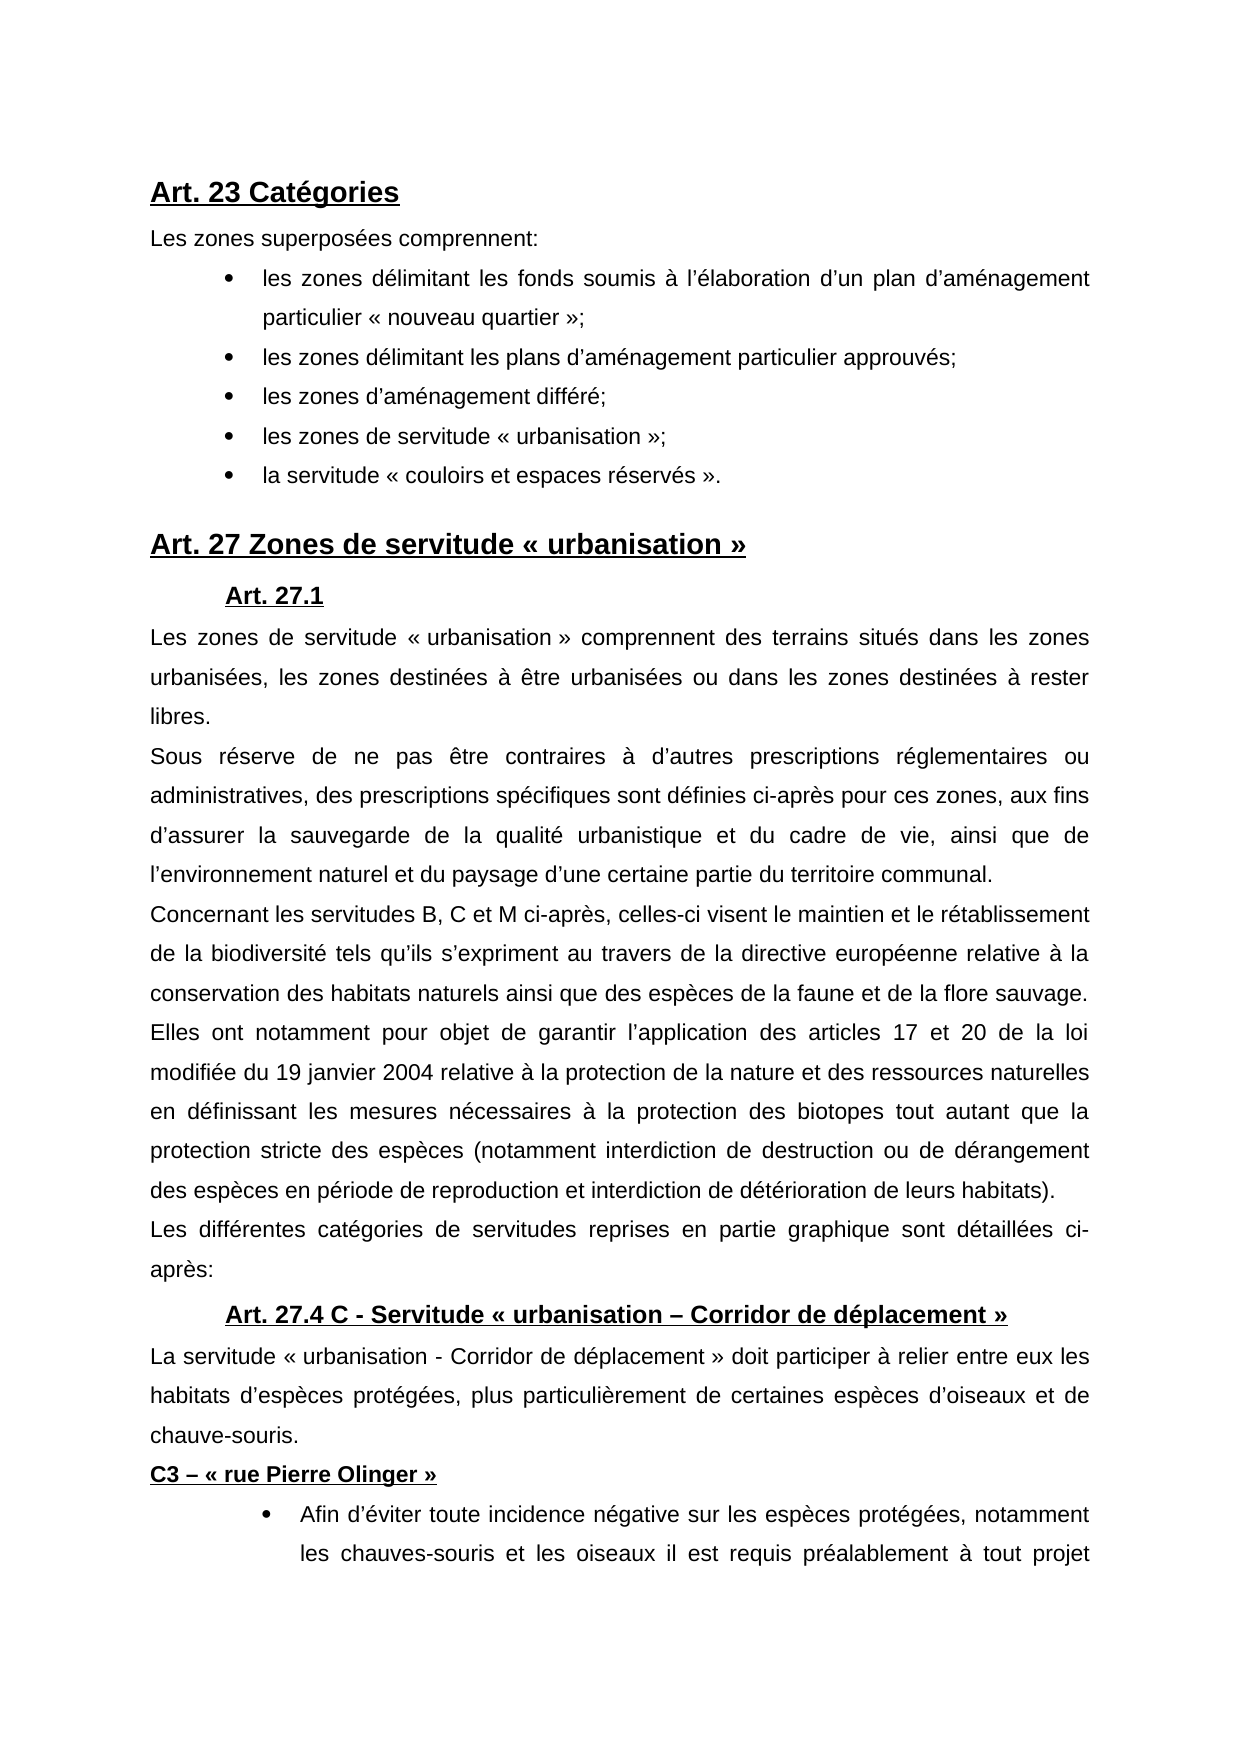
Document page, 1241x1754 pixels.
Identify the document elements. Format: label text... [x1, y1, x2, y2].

list les zones d’aménagement différé; [225, 383, 1090, 409]
text C3 – « rue Pierre Olinger » [150, 1461, 1090, 1487]
list la servitude « couloirs et espaces réservés ». [225, 462, 1090, 488]
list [262, 1501, 1090, 1566]
text La servitude « urbanisation - Corridor de déplacement » doit participer à relier entre eux les habitats d’espèces protégées, plus particulièrement de certaines espèces d’oiseaux et de chauve-souris. [150, 1343, 1090, 1448]
text Les zones de servitude « urbanisation » comprennent des terrains situés dans les zones urbanisées, les zones destinées à être urbanisées ou dans les zones destinées à rester libres. [150, 624, 1090, 729]
text Sous réserve de ne pas être contraires à d’autres prescriptions réglementaires ou administratives, des prescriptions spécifiques sont définies ci-après pour ces zones, aux fins d’assurer la sauvegarde de la qualité urbanistique et du cadre de vie, ainsi que de l’environnement naturel et du paysage d’une certaine partie du territoire communal. [150, 743, 1090, 887]
text Les zones superposées comprennent: [150, 225, 1090, 252]
list les zones de servitude « urbanisation »; [225, 423, 1090, 449]
text Les différentes catégories de servitudes reprises en partie graphique sont détaillées ci-après: [150, 1216, 1090, 1282]
list les zones délimitant les fonds soumis à l’élaboration d’un plan d’aménagement particulier « nouveau quartier »; [225, 265, 1090, 331]
subtitle Art. 27.4 C - Servitude « urbanisation – Corridor de déplacement » [225, 1299, 1090, 1328]
subtitle Art. 27.1 [225, 581, 1090, 610]
subtitle Art. 27 Zones de servitude « urbanisation » [150, 527, 1090, 560]
subtitle Art. 23 Catégories [150, 175, 1090, 208]
text Concernant les servitudes B, C et M ci-après, celles-ci visent le maintien et le rétablissement de la biodiversité tels qu’ils s’expriment au travers de la directive européenne relative à la conservation des habitats naturels ainsi que des espèces de la faune et de la flore sauvage. Elles ont notamment pour objet de garantir l’application des articles 17 et 20 de la loi modifiée du 19 janvier 2004 relative à la protection de la nature et des ressources naturelles en définissant les mesures nécessaires à la protection des biotopes tout autant que la protection stricte des espèces (notamment interdiction de destruction ou de dérangement des espèces en période de reproduction et interdiction de détérioration de leurs habitats). [150, 901, 1090, 1203]
list les zones délimitant les plans d’aménagement particulier approuvés; [225, 344, 1090, 370]
